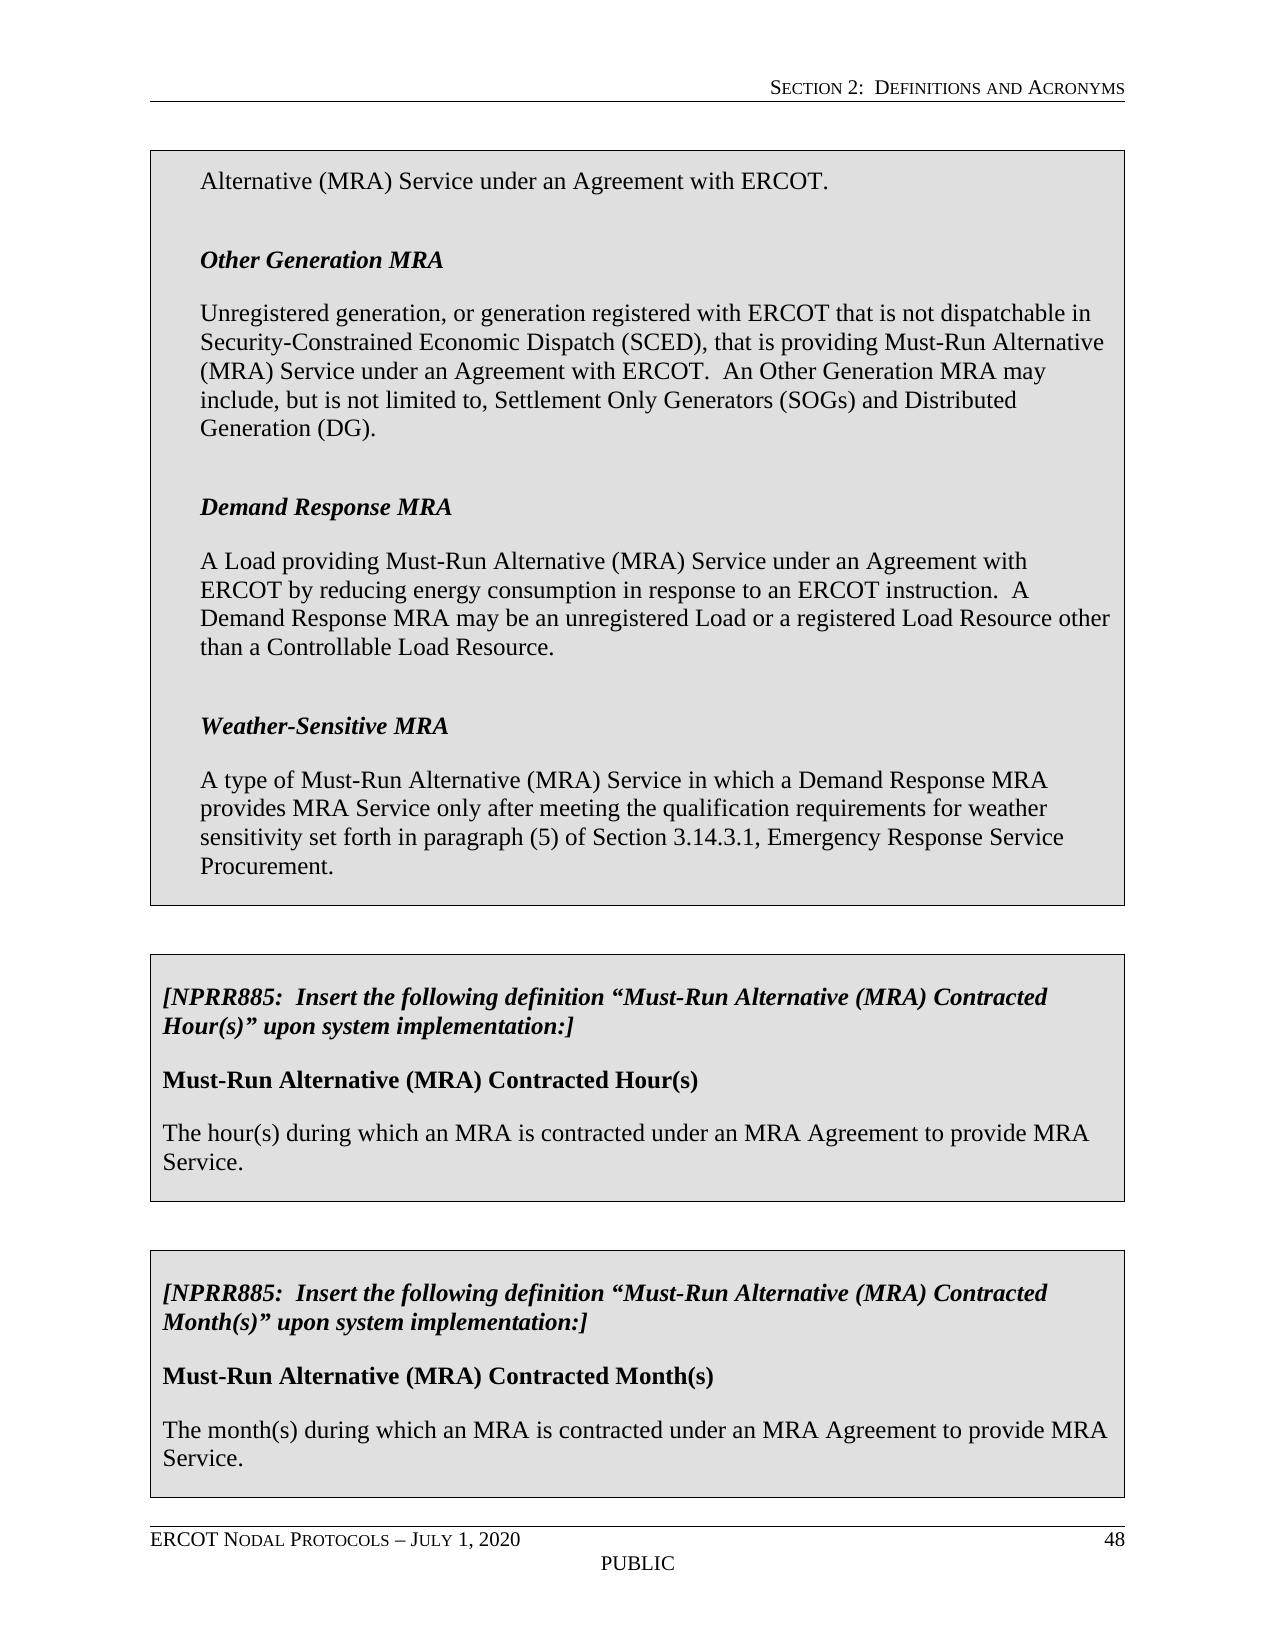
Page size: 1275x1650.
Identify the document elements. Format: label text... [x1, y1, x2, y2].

table_header [NPRR885: Insert the following definition “Must-Run Alternative (MRA) Contracted Hour(s)” upon system implementation:] Must-Run Alternative (MRA) Contracted Hour(s) The hour(s) during which an MRA is contracted under an MRA Agreement to provide MRA Service. [151, 955, 1124, 1201]
table_header [NPRR885: Insert the following definition “Must-Run Alternative (MRA) Contracted Month(s)” upon system implementation:] Must-Run Alternative (MRA) Contracted Month(s) The month(s) during which an MRA is contracted under an MRA Agreement to provide MRA Service. [151, 1251, 1124, 1497]
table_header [151, 151, 1124, 905]
